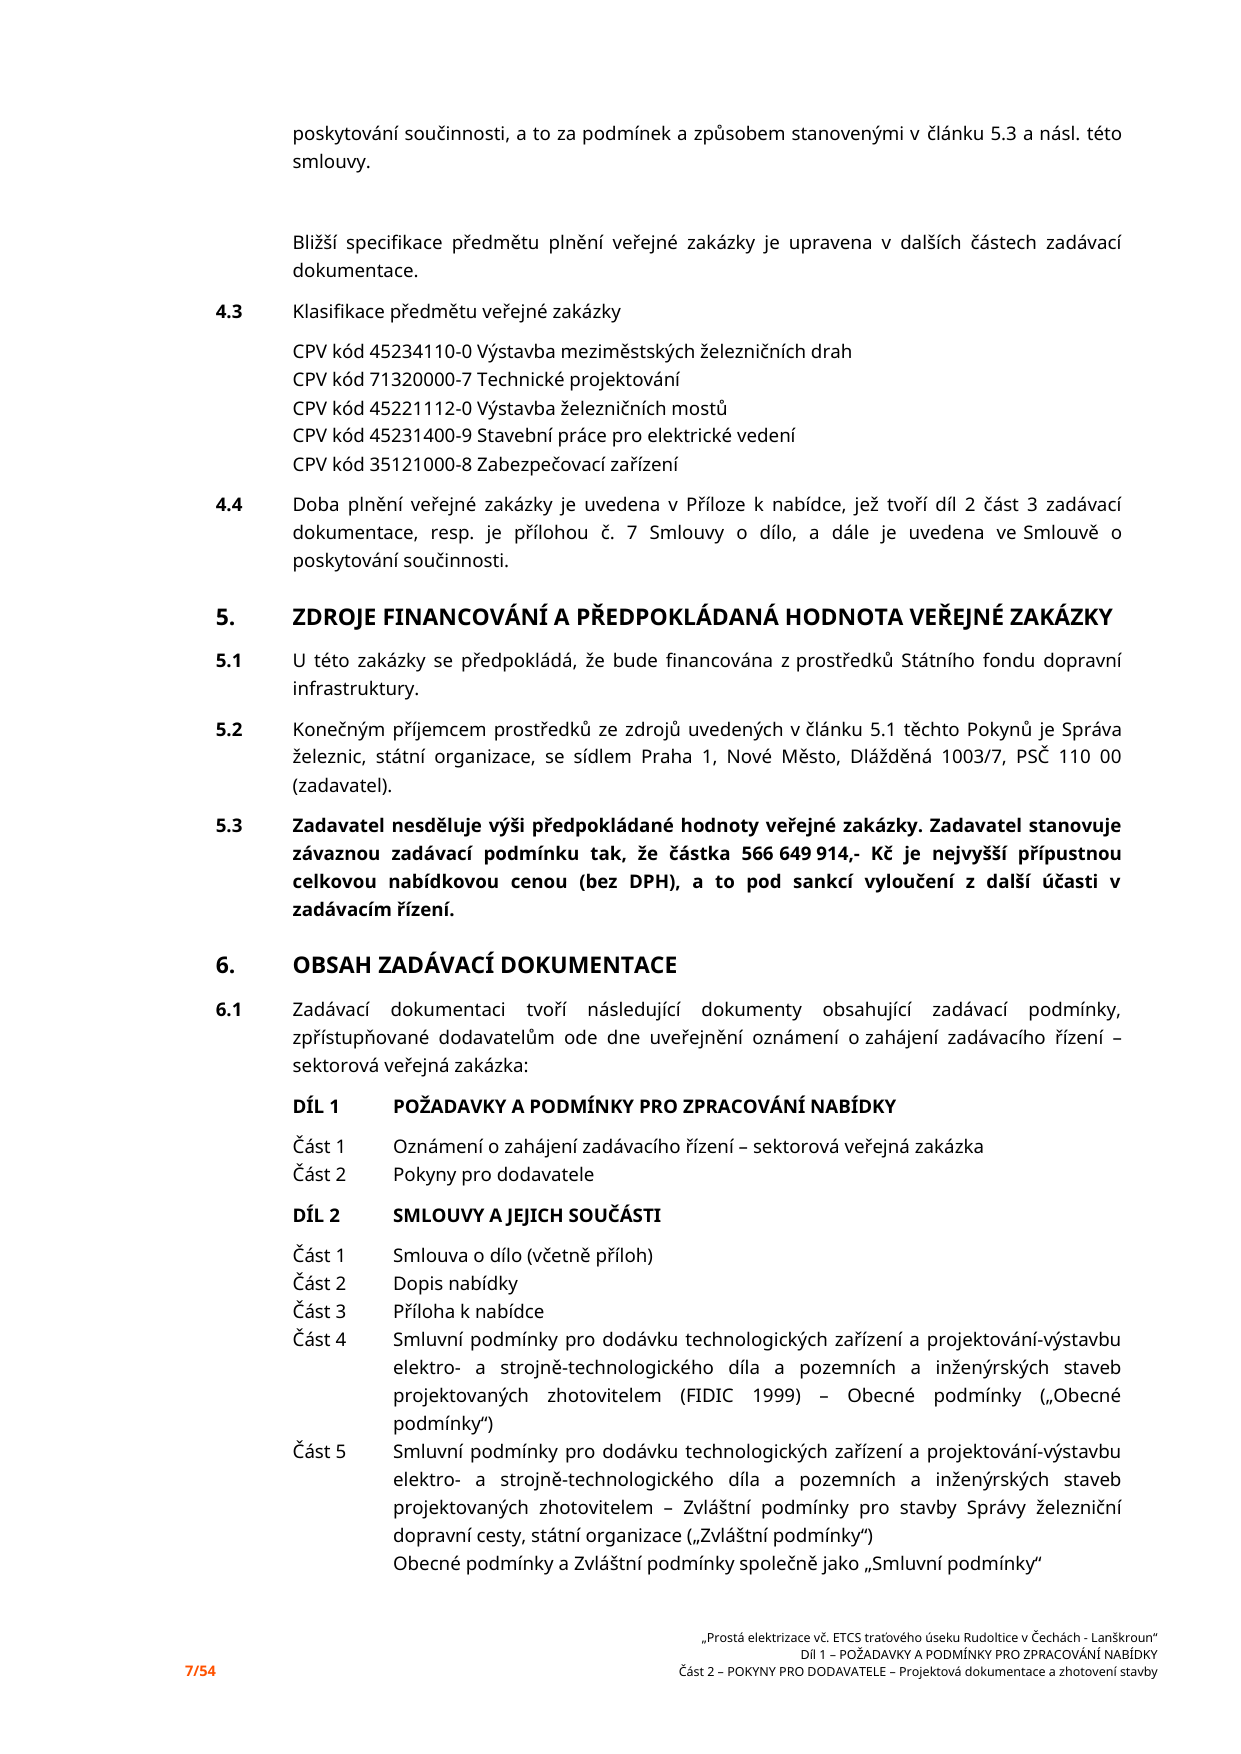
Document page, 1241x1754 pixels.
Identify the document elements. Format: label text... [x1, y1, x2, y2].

text Doba plnění veřejné zakázky je uvedena v Příloze k nabídce, jež tvoří díl 2 část 3 zadávací dokumentace, resp. je přílohou č. 7 Smlouvy o dílo, a dále je uvedena ve Smlouvě o poskytování součinnosti. [216, 491, 1122, 573]
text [292, 121, 1122, 174]
text Obecné podmínky a Zvláštní podmínky společně jako „Smluvní podmínky“ [292, 1551, 1122, 1576]
text Část 2 Dopis nabídky [292, 1271, 1122, 1296]
text CPV kód 45231400-9 Stavební práce pro elektrické vedení [292, 423, 1122, 448]
text Zadávací dokumentaci tvoří následující dokumenty obsahující zadávací podmínky, zpřístupňované dodavatelům ode dne uveřejnění oznámení o zahájení zadávacího řízení – sektorová veřejná zakázka: [216, 996, 1122, 1078]
text Klasifikace předmětu veřejné zakázky [216, 298, 1122, 324]
text Část 3 Příloha k nabídce [292, 1298, 1122, 1324]
list CPV kód 35121000-8 Zabezpečovací zařízení [292, 451, 1122, 476]
text CPV kód 45221112-0 Výstavba železničních mostů [292, 395, 1122, 420]
text Část 1 Smlouva o dílo (včetně příloh) [292, 1242, 1122, 1268]
text DÍL 2 SMLOUVY A JEJICH SOUČÁSTI [292, 1202, 1122, 1227]
text Část 4 Smluvní podmínky pro dodávku technologických zařízení a projektování-výstavbu elektro- a strojně-technologického díla a pozemních a inženýrských staveb projektovaných zhotovitelem (FIDIC 1999) – Obecné podmínky („Obecné podmínky“) [292, 1327, 1122, 1436]
text Část 5 Smluvní podmínky pro dodávku technologických zařízení a projektování-výstavbu elektro- a strojně-technologického díla a pozemních a inženýrských staveb projektovaných zhotovitelem – Zvláštní podmínky pro stavby Správy železniční dopravní cesty, státní organizace („Zvláštní podmínky“) [292, 1439, 1122, 1548]
text U této zakázky se předpokládá, že bude financována z prostředků Státního fondu dopravní infrastruktury. [216, 647, 1122, 701]
list CPV kód 45234110-0 Výstavba meziměstských železničních drah [292, 339, 1122, 364]
text OBSAH ZADÁVACÍ DOKUMENTACE [216, 949, 1122, 981]
list CPV kód 71320000-7 Technické projektování [292, 367, 1122, 392]
text ZDROJE FINANCOVÁNÍ a PŘEDPOKLÁDANÁ HODNOTA VEŘEJNÉ ZAKÁZKY [216, 600, 1122, 632]
text Bližší specifikace předmětu plnění veřejné zakázky je upravena v dalších částech zadávací dokumentace. [292, 230, 1122, 283]
text Zadavatel nesděluje výši předpokládané hodnoty veřejné zakázky. Zadavatel stanovuje závaznou zadávací podmínku tak, že částka 566 649 914,- Kč je nejvyšší přípustnou celkovou nabídkovou cenou (bez DPH), a to pod sankcí vyloučení z další účasti v zadávacím řízení. [216, 812, 1122, 922]
text DÍL 1 POŽADAVKY A PODMÍNKY PRO ZPRACOVÁNÍ NABÍDKY [292, 1093, 1122, 1118]
text Konečným příjemcem prostředků ze zdrojů uvedených v článku 5.1 těchto Pokynů je Správa železnic, státní organizace, se sídlem Praha 1, Nové Město, Dlážděná 1003/7, PSČ 110 00 (zadavatel). [216, 716, 1122, 797]
text Část 1 Oznámení o zahájení zadávacího řízení – sektorová veřejná zakázka [292, 1133, 1122, 1159]
text Část 2 Pokyny pro dodavatele [292, 1161, 1122, 1187]
